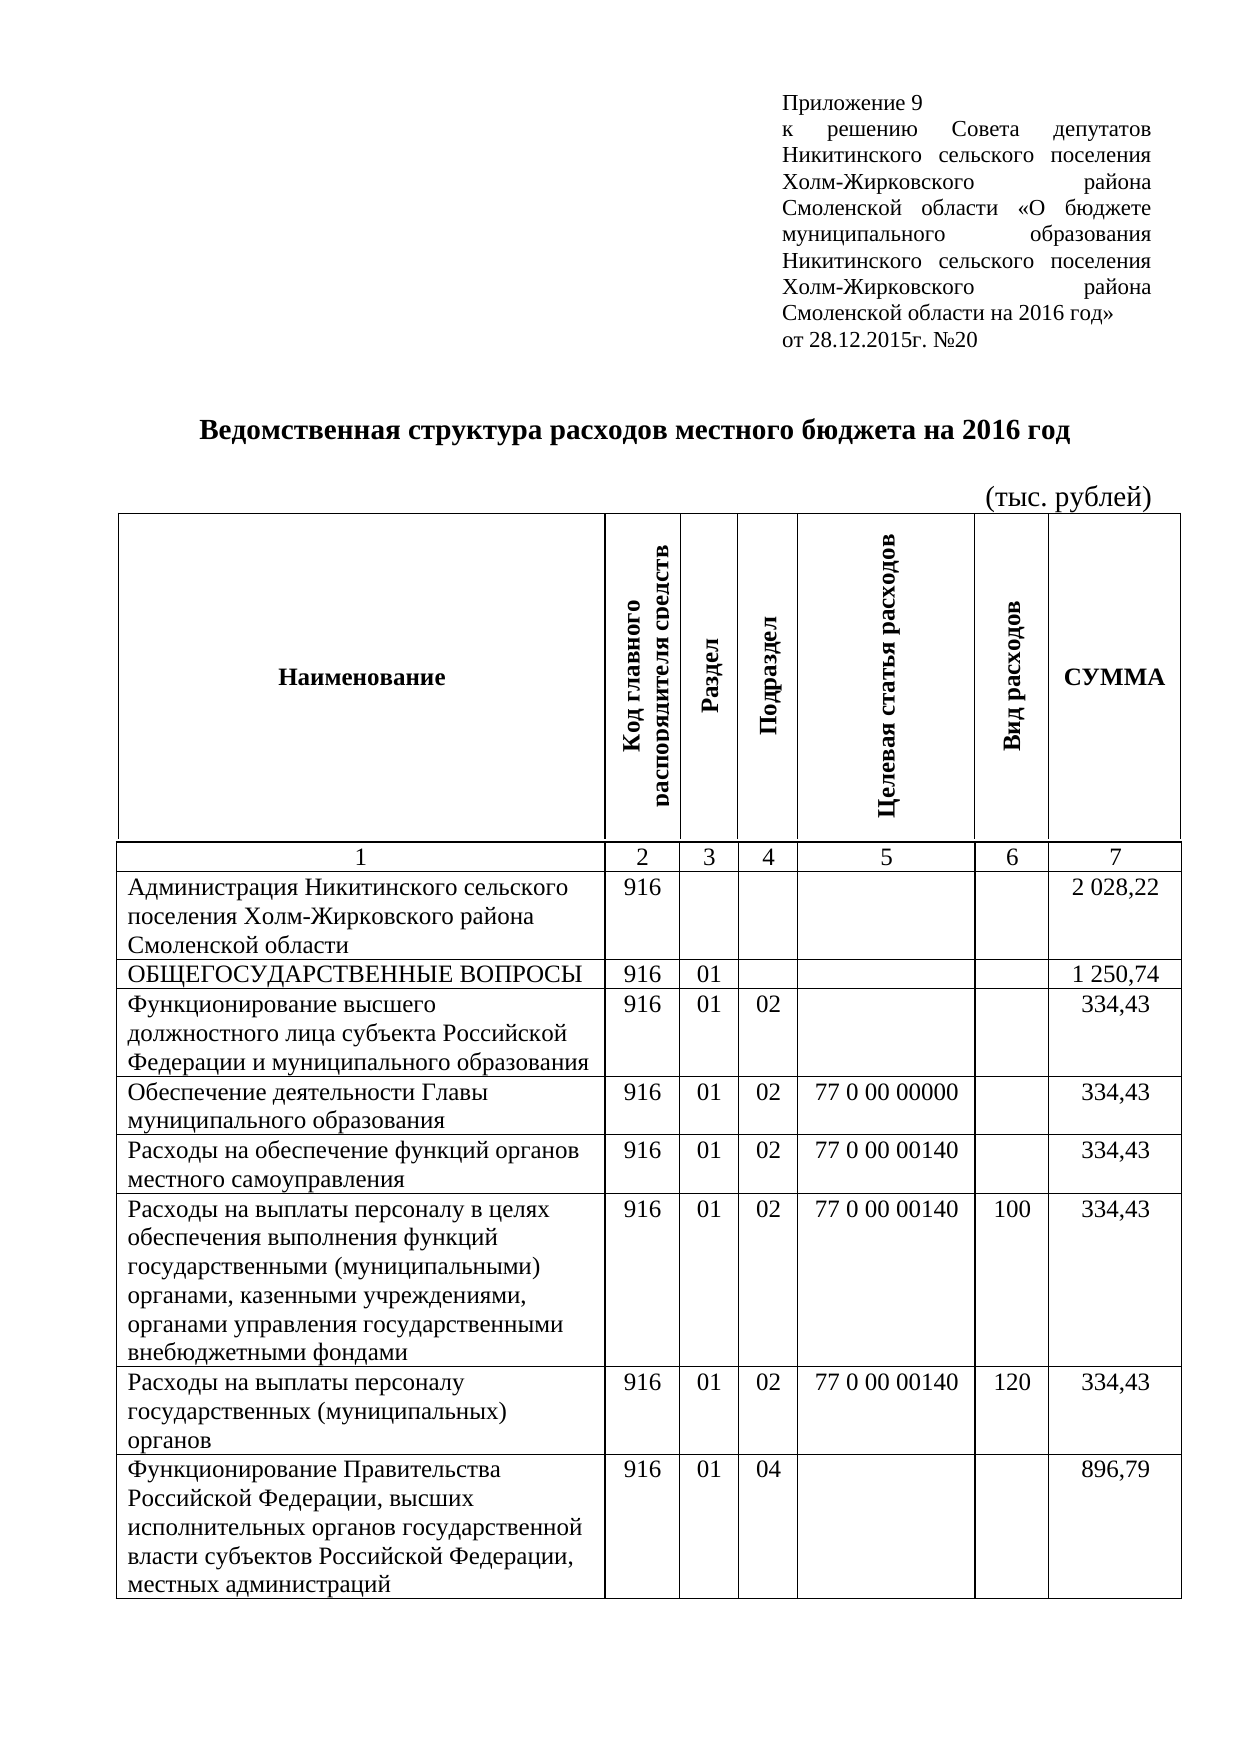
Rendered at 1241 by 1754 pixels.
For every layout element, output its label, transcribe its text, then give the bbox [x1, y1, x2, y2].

table_cell Расходы на выплаты персоналу государственных (муниципальных) органов [117, 1367, 604, 1453]
table_cell ОБЩЕГОСУДАРСТВЕННЫЕ ВОПРОСЫ [117, 960, 604, 988]
table_cell 01 [680, 1135, 738, 1193]
table_cell 2 028,22 [1049, 872, 1181, 958]
table_cell Администрация Никитинского сельского поселения Холм-Жирковского района Смоленской области [117, 872, 604, 958]
table_cell 916 [606, 1194, 679, 1366]
table_cell 01 [680, 960, 738, 988]
table_cell [798, 960, 974, 988]
table_cell [739, 960, 797, 988]
table_cell 77 0 00 00000 [798, 1077, 974, 1134]
table_header 7 [1049, 843, 1181, 871]
table_cell 04 [739, 1455, 797, 1598]
table_cell 334,43 [1049, 989, 1181, 1076]
table_cell 02 [739, 989, 797, 1076]
table_cell 916 [606, 1135, 679, 1193]
table_cell 916 [606, 1455, 679, 1598]
table_cell [680, 872, 738, 958]
table_header 6 [976, 843, 1048, 871]
table_cell 896,79 [1049, 1455, 1181, 1598]
table_cell 120 [976, 1367, 1048, 1453]
table_header Целевая статья расходов [798, 514, 974, 839]
text Приложение 9 [782, 89, 1152, 115]
table_cell 334,43 [1049, 1194, 1181, 1366]
table_cell Обеспечение деятельности Главы муниципального образования [117, 1077, 604, 1134]
table_cell [798, 1455, 974, 1598]
table_header 1 [117, 843, 604, 871]
title Ведомственная структура расходов местного бюджета на 2016 год [118, 412, 1152, 446]
table_cell 77 0 00 00140 [798, 1194, 974, 1366]
title от 28.12.2015г. №20 [782, 326, 1152, 352]
table_header 5 [798, 843, 974, 871]
table_cell [976, 1135, 1048, 1193]
title к решению Совета депутатов Никитинского сельского поселения Холм-Жирковского района Смоленской области «О бюджете муниципального образования Никитинского сельского поселения Холм-Жирковского района Смоленской области на 2016 год» [782, 115, 1152, 326]
table_header Подраздел [738, 514, 797, 839]
table_cell 01 [680, 1367, 738, 1453]
table_header 2 [606, 843, 679, 871]
table_cell 01 [680, 1455, 738, 1598]
table_cell [798, 872, 974, 958]
table_header Наименование [119, 514, 604, 839]
table_cell [976, 1455, 1048, 1598]
table_cell 77 0 00 00140 [798, 1135, 974, 1193]
table_cell [798, 989, 974, 1076]
table_cell 1 250,74 [1049, 960, 1181, 988]
table_header 4 [739, 843, 797, 871]
table_cell 334,43 [1049, 1135, 1181, 1193]
table_header Вид расходов [975, 514, 1048, 839]
table_header 3 [680, 843, 738, 871]
table_cell [976, 960, 1048, 988]
table_header Код главного распорядителя средств местного бюджета [606, 514, 680, 839]
table_cell 02 [739, 1135, 797, 1193]
table_cell Функционирование Правительства Российской Федерации, высших исполнительных органов государственной власти субъектов Российской Федерации, местных администраций [117, 1455, 604, 1598]
table_cell 916 [606, 989, 679, 1076]
table_cell 02 [739, 1367, 797, 1453]
table_cell 916 [606, 1367, 679, 1453]
table_cell 01 [680, 1194, 738, 1366]
table_cell [976, 989, 1048, 1076]
table_cell 916 [606, 872, 679, 958]
table_header Раздел [681, 514, 737, 839]
table_cell 334,43 [1049, 1367, 1181, 1453]
table_cell 01 [680, 989, 738, 1076]
table_cell 916 [606, 960, 679, 988]
table_cell Функционирование высшего должностного лица субъекта Российской Федерации и муниципального образования [117, 989, 604, 1076]
table_cell [739, 872, 797, 958]
table_cell [976, 872, 1048, 958]
table_cell 02 [739, 1194, 797, 1366]
table_header СУММА [1049, 514, 1180, 839]
table_cell 100 [976, 1194, 1048, 1366]
table_cell 01 [680, 1077, 738, 1134]
text (тыс. рублей) [118, 479, 1152, 513]
table_cell Расходы на обеспечение функций органов местного самоуправления [117, 1135, 604, 1193]
table_cell [976, 1077, 1048, 1134]
table_cell 916 [606, 1077, 679, 1134]
table_cell 02 [739, 1077, 797, 1134]
table_cell 334,43 [1049, 1077, 1181, 1134]
table_cell 77 0 00 00140 [798, 1367, 974, 1453]
